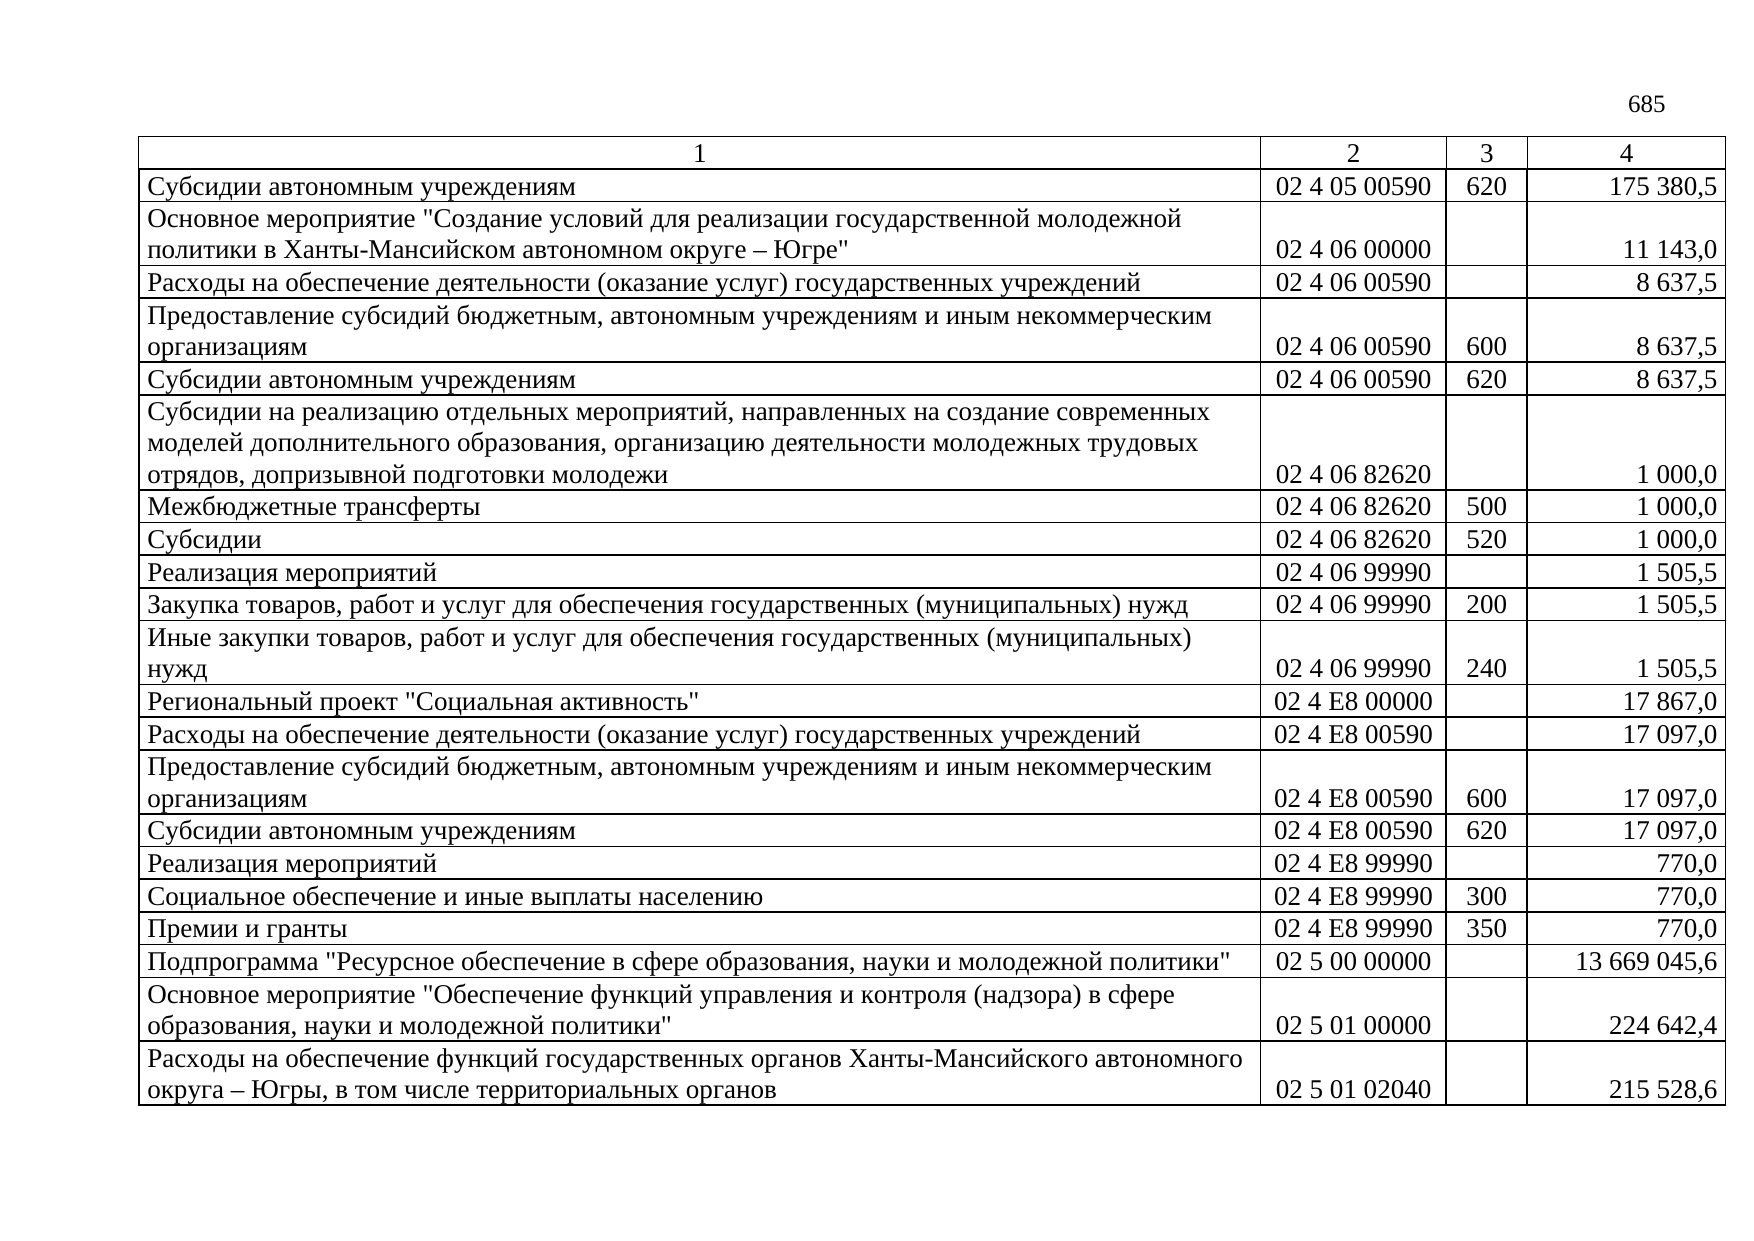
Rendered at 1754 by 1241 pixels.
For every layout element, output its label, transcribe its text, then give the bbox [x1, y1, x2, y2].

table_cell Субсидии автономным учреждениям [140, 815, 1260, 846]
table_cell 02 5 01 00000 [1261, 978, 1445, 1040]
table_cell Реализация мероприятий [140, 847, 1260, 878]
table_cell 17 097,0 [1528, 718, 1725, 749]
table_cell 8 637,5 [1528, 363, 1725, 394]
table_cell 770,0 [1528, 913, 1725, 944]
table_cell 02 5 01 02040 [1261, 1042, 1445, 1104]
table_cell Предоставление субсидий бюджетным, автономным учреждениям и иным некоммерческим организациям [140, 751, 1260, 813]
table_header 3 [1447, 137, 1527, 168]
table_cell 600 [1447, 751, 1526, 813]
table_cell Региональный проект "Социальная активность" [140, 685, 1260, 716]
table_cell 215 528,6 [1528, 1042, 1725, 1104]
table_cell Премии и гранты [140, 913, 1260, 944]
table_cell 1 505,5 [1528, 589, 1725, 620]
table_cell Основное мероприятие "Обеспечение функций управления и контроля (надзора) в сфере образования, науки и молодежной политики" [140, 978, 1260, 1040]
table_cell 1 000,0 [1528, 491, 1725, 522]
table_cell Межбюджетные трансферты [140, 491, 1260, 522]
table_cell 8 637,5 [1528, 299, 1725, 361]
table_cell 02 4 E8 00590 [1261, 718, 1445, 749]
table_cell 13 669 045,6 [1528, 945, 1725, 976]
table_cell 175 380,5 [1528, 170, 1725, 201]
table_cell 02 4 06 00590 [1261, 299, 1445, 361]
table_cell 500 [1447, 491, 1526, 522]
table_cell [1447, 396, 1526, 489]
table_cell [1447, 978, 1526, 1040]
table_cell 224 642,4 [1528, 978, 1725, 1040]
table_cell Расходы на обеспечение деятельности (оказание услуг) государственных учреждений [140, 718, 1260, 749]
table_cell 02 4 E8 00000 [1261, 685, 1445, 716]
table_cell 620 [1447, 815, 1526, 846]
table_cell Субсидии автономным учреждениям [140, 170, 1260, 201]
table_cell 770,0 [1528, 880, 1725, 911]
table_cell 17 097,0 [1528, 815, 1725, 846]
table_cell 350 [1447, 913, 1526, 944]
table_cell Реализация мероприятий [140, 556, 1260, 587]
table_cell 02 5 00 00000 [1261, 945, 1445, 976]
table_cell 17 097,0 [1528, 751, 1725, 813]
table_cell 02 4 06 82620 [1261, 396, 1445, 489]
table_cell Основное мероприятие "Создание условий для реализации государственной молодежной политики в Ханты-Мансийском автономном округе – Югре" [140, 202, 1260, 264]
table_cell Расходы на обеспечение деятельности (оказание услуг) государственных учреждений [140, 266, 1260, 297]
table_cell Субсидии на реализацию отдельных мероприятий, направленных на создание современных моделей дополнительного образования, организацию деятельности молодежных трудовых отрядов, допризывной подготовки молодежи [140, 396, 1260, 489]
table_cell 300 [1447, 880, 1526, 911]
table_cell Социальное обеспечение и иные выплаты населению [140, 880, 1260, 911]
table_cell 02 4 06 99990 [1261, 589, 1445, 620]
table_cell [1447, 945, 1526, 976]
table_cell [1447, 556, 1526, 587]
table_header 2 [1261, 137, 1446, 168]
table_cell 02 4 06 00590 [1261, 363, 1445, 394]
table_cell 02 4 E8 00590 [1261, 751, 1445, 813]
table_cell [1447, 266, 1526, 297]
table_cell 1 505,5 [1528, 621, 1725, 683]
table_cell 02 4 E8 99990 [1261, 847, 1445, 878]
table_cell [1447, 685, 1526, 716]
table_cell Предоставление субсидий бюджетным, автономным учреждениям и иным некоммерческим организациям [140, 299, 1260, 361]
table_cell 02 4 06 00590 [1261, 266, 1445, 297]
table_cell 620 [1447, 170, 1526, 201]
table_cell 520 [1447, 523, 1526, 554]
table_cell 02 4 06 99990 [1261, 621, 1445, 683]
table_cell 240 [1447, 621, 1526, 683]
table_cell Расходы на обеспечение функций государственных органов Ханты-Мансийского автономного округа – Югры, в том числе территориальных органов [140, 1042, 1260, 1104]
table_cell 600 [1447, 299, 1526, 361]
table_cell 02 4 06 82620 [1261, 523, 1445, 554]
table_cell 11 143,0 [1528, 202, 1725, 264]
table_cell [1447, 718, 1526, 749]
table_cell 1 505,5 [1528, 556, 1725, 587]
table_cell [1447, 1042, 1526, 1104]
table_cell 17 867,0 [1528, 685, 1725, 716]
table_header 4 [1528, 137, 1725, 168]
table_cell Субсидии [140, 523, 1260, 554]
table_cell 8 637,5 [1528, 266, 1725, 297]
table_cell [1447, 202, 1526, 264]
table_cell 02 4 06 99990 [1261, 556, 1445, 587]
table_cell 02 4 06 00000 [1261, 202, 1445, 264]
table_cell 02 4 05 00590 [1261, 170, 1445, 201]
table_cell 02 4 E8 99990 [1261, 913, 1445, 944]
table_cell 02 4 06 82620 [1261, 491, 1445, 522]
table_cell Субсидии автономным учреждениям [140, 363, 1260, 394]
table_header 1 [139, 137, 1260, 168]
table_cell 02 4 E8 00590 [1261, 815, 1445, 846]
table_cell [1447, 847, 1526, 878]
table_cell Закупка товаров, работ и услуг для обеспечения государственных (муниципальных) нужд [140, 589, 1260, 620]
table_cell Подпрограмма "Ресурсное обеспечение в сфере образования, науки и молодежной политики" [140, 945, 1260, 976]
table_cell 200 [1447, 589, 1526, 620]
table_cell 1 000,0 [1528, 523, 1725, 554]
table_cell 620 [1447, 363, 1526, 394]
table_cell 02 4 E8 99990 [1261, 880, 1445, 911]
table_cell 1 000,0 [1528, 396, 1725, 489]
table_cell Иные закупки товаров, работ и услуг для обеспечения государственных (муниципальных) нужд [140, 621, 1260, 683]
table_cell 770,0 [1528, 847, 1725, 878]
